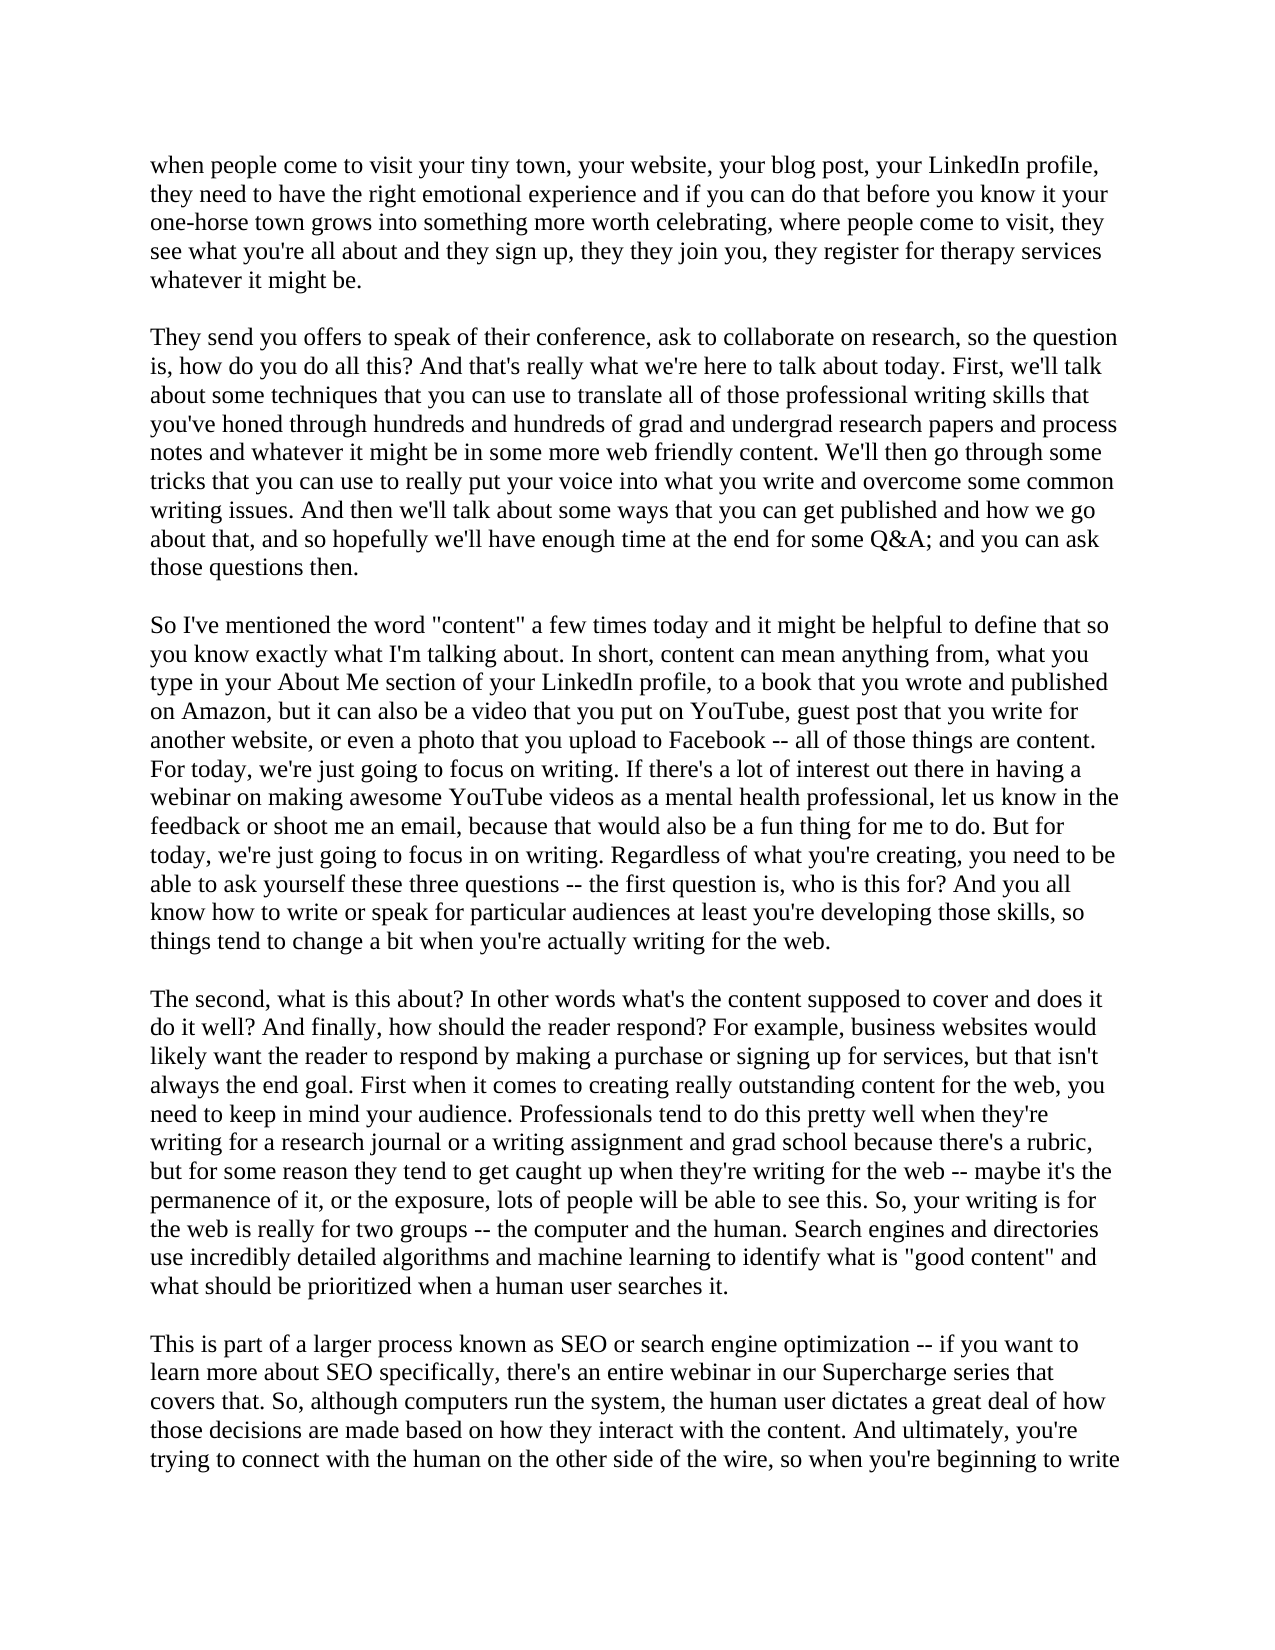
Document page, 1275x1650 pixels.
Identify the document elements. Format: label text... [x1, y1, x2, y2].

text So I've mentioned the word "content" a few times today and it might be helpful to define that so you know exactly what I'm talking about. In short, content can mean anything from, what you type in your About Me section of your LinkedIn profile, to a book that you wrote and published on Amazon, but it can also be a video that you put on YouTube, guest post that you write for another website, or even a photo that you upload to Facebook -- all of those things are content. For today, we're just going to focus on writing. If there's a lot of interest out there in having a webinar on making awesome YouTube videos as a mental health professional, let us know in the feedback or shoot me an email, because that would also be a fun thing for me to do. But for today, we're just going to focus in on writing. Regardless of what you're creating, you need to be able to ask yourself these three questions -- the first question is, who is this for? And you all know how to write or speak for particular audiences at least you're developing those skills, so things tend to change a bit when you're actually writing for the web. [150, 610, 1125, 955]
text They send you offers to speak of their conference, ask to collaborate on research, so the question is, how do you do all this? And that's really what we're here to talk about today. First, we'll talk about some techniques that you can use to translate all of those professional writing skills that you've honed through hundreds and hundreds of grad and undergrad research papers and process notes and whatever it might be in some more web friendly content. We'll then go through some tricks that you can use to really put your voice into what you write and overcome some common writing issues. And then we'll talk about some ways that you can get published and how we go about that, and so hopefully we'll have enough time at the end for some Q&A; and you can ask those questions then. [150, 322, 1125, 581]
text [150, 150, 1125, 294]
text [150, 1329, 1125, 1472]
text The second, what is this about? In other words what's the content supposed to cover and does it do it well? And finally, how should the reader respond? For example, business websites would likely want the reader to respond by making a purchase or signing up for services, but that isn't always the end goal. First when it comes to creating really outstanding content for the web, you need to keep in mind your audience. Professionals tend to do this pretty well when they're writing for a research journal or a writing assignment and grad school because there's a rubric, but for some reason they tend to get caught up when they're writing for the web -- maybe it's the permanence of it, or the exposure, lots of people will be able to see this. So, your writing is for the web is really for two groups -- the computer and the human. Search engines and directories use incredibly detailed algorithms and machine learning to identify what is "good content" and what should be prioritized when a human user searches it. [150, 984, 1125, 1300]
